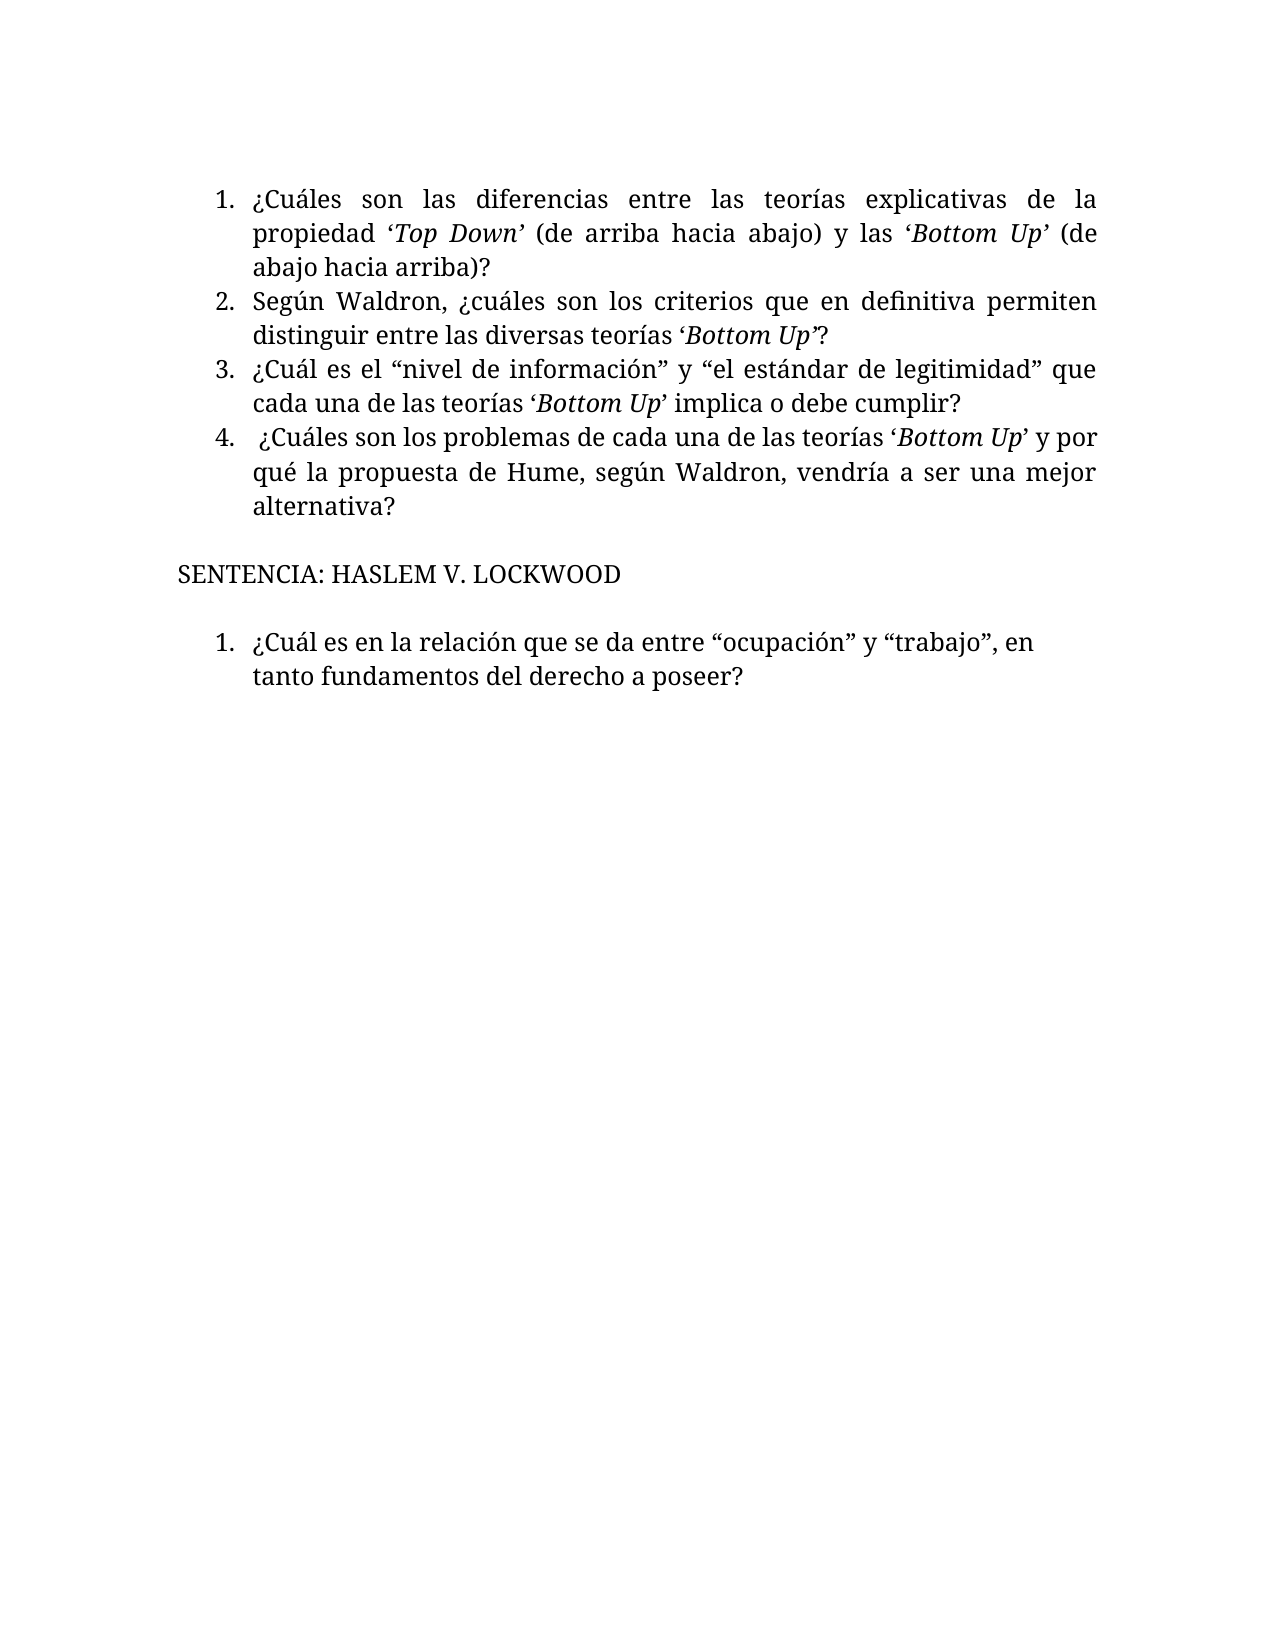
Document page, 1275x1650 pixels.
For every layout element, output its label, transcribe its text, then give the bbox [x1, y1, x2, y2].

text SENTENCIA: HASLEM V. LOCKWOOD [177, 556, 1098, 590]
list ¿Cuál es el “nivel de información” y “el estándar de legitimidad” que cada una de las teorías ‘Bottom Up’ implica o debe cumplir? [215, 352, 1098, 420]
list ¿Cuáles son los problemas de cada una de las teorías ‘Bottom Up’ y por qué la propuesta de Hume, según Waldron, vendría a ser una mejor alternativa? [215, 420, 1098, 522]
list ¿Cuál es en la relación que se da entre “ocupación” y “trabajo”, en tanto fundamentos del derecho a poseer? [215, 624, 1098, 693]
list Según Waldron, ¿cuáles son los criterios que en definitiva permiten distinguir entre las diversas teorías ‘Bottom Up’? [215, 284, 1098, 352]
list ¿Cuáles son las diferencias entre las teorías explicativas de la propiedad ‘Top Down’ (de arriba hacia abajo) y las ‘Bottom Up’ (de abajo hacia arriba)? [215, 182, 1098, 284]
